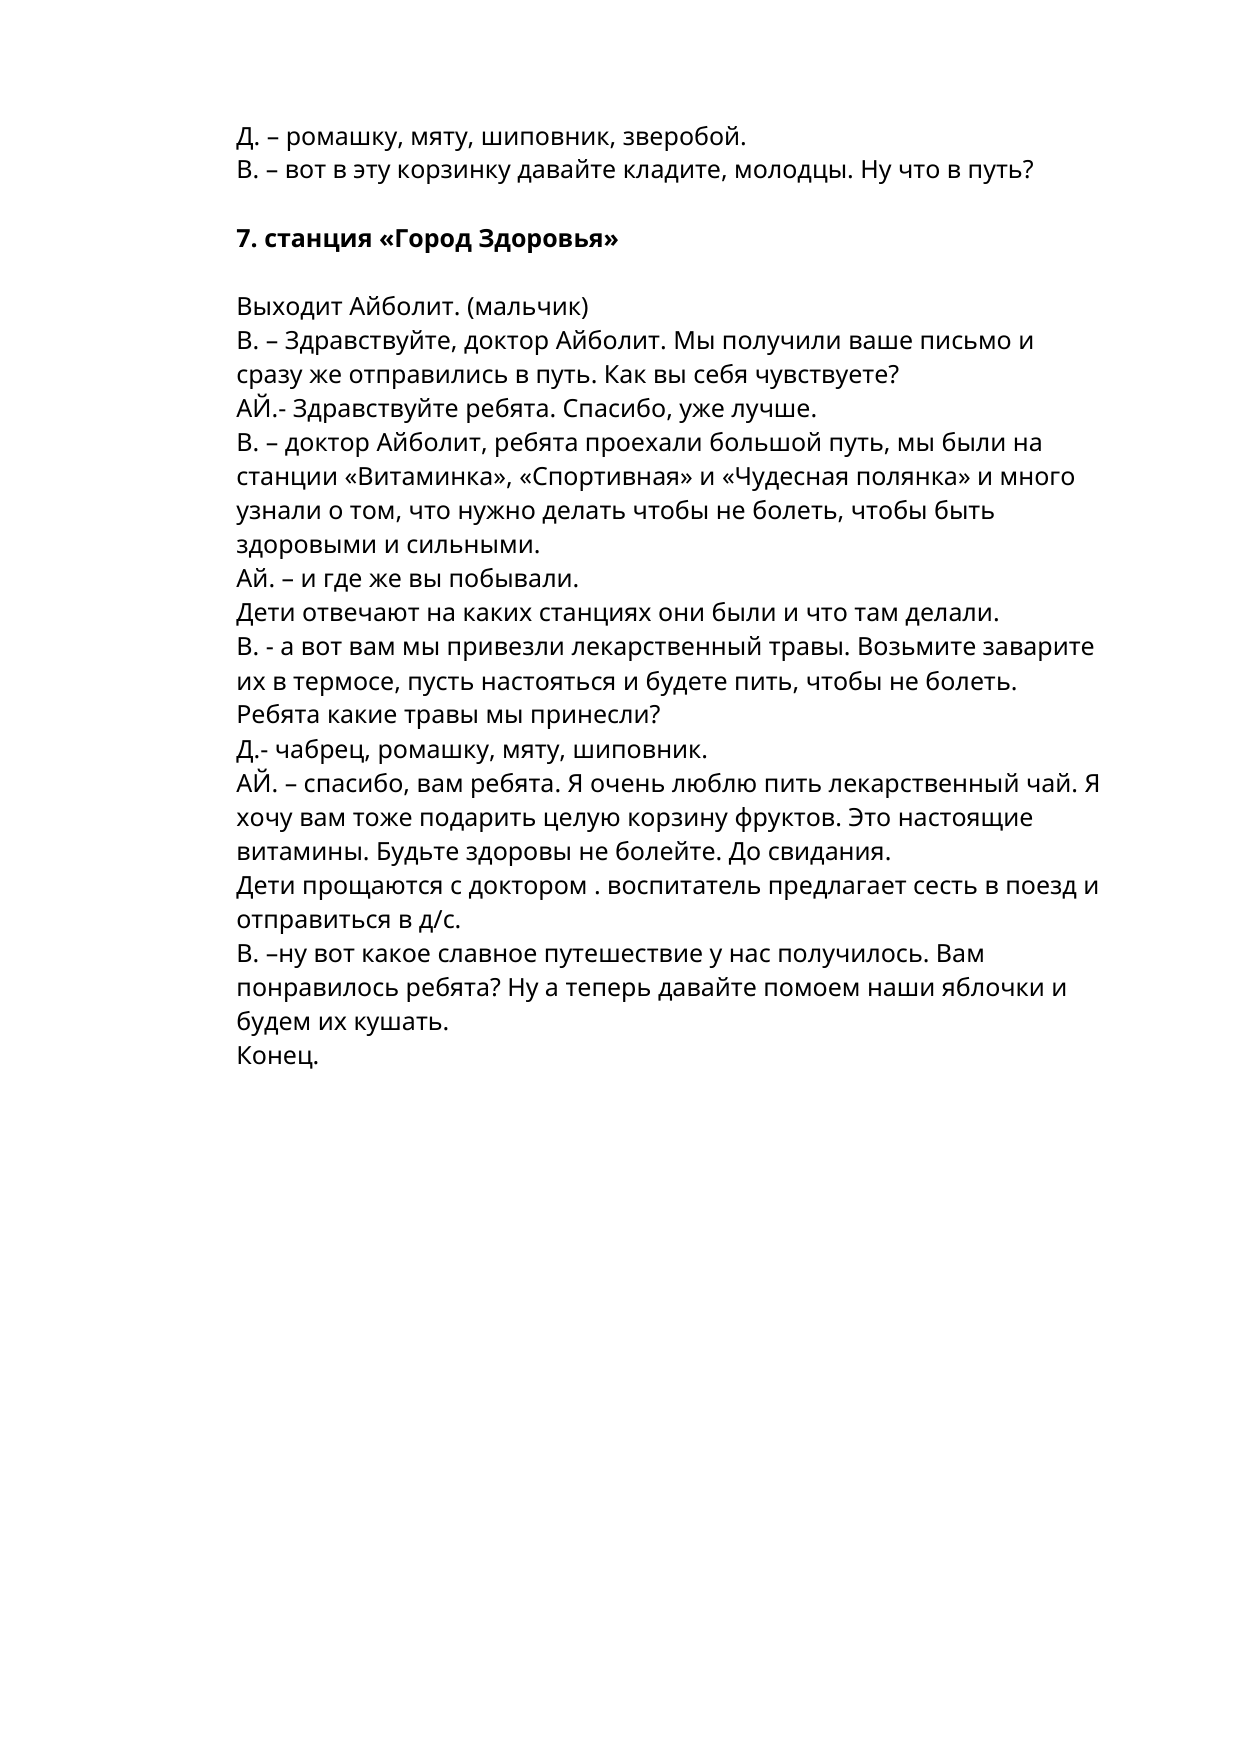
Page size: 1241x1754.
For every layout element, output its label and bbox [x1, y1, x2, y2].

table_cell [236, 118, 1103, 1174]
